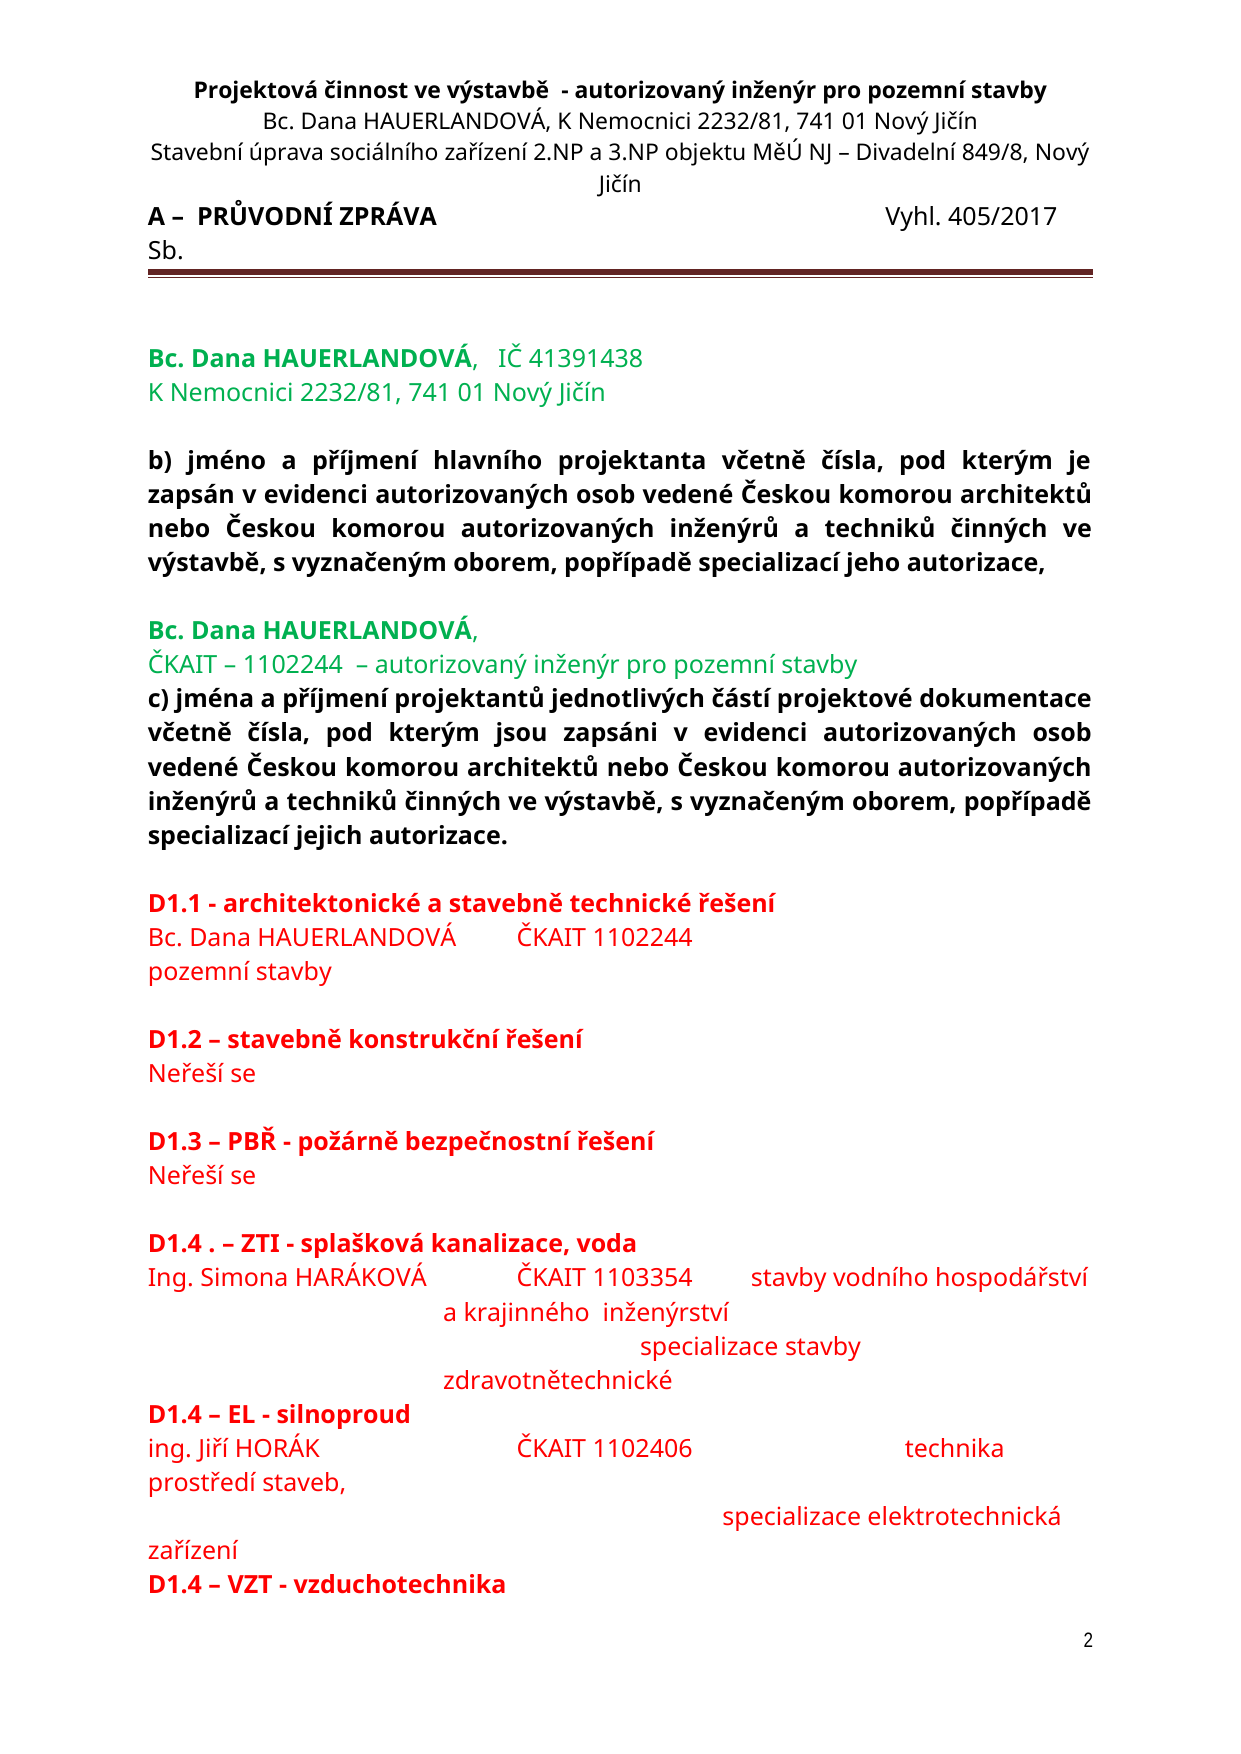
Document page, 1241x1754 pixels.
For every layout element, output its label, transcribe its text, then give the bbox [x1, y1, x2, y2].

text D1.4 – VZT - vzduchotechnika [148, 1567, 1093, 1601]
text Bc. Dana HAUERLANDOVÁ ČKAIT 1102244 pozemní stavby [148, 919, 1093, 988]
text Bc. Dana HAUERLANDOVÁ, [148, 613, 1093, 647]
text Bc. Dana HAUERLANDOVÁ, IČ 41391438 [148, 340, 1093, 374]
text D1.4 . – ZTI - splašková kanalizace, voda [148, 1226, 1093, 1260]
text D1.2 – stavebně konstrukční řešení [148, 1022, 1093, 1056]
text D1.4 – EL - silnoproud [148, 1396, 1093, 1430]
text b) jméno a příjmení hlavního projektanta včetně čísla, pod kterým je zapsán v evidenci autorizovaných osob vedené Českou komorou architektů nebo Českou komorou autorizovaných inženýrů a techniků činných ve výstavbě, s vyznačeným oborem, popřípadě specializací jeho autorizace, [148, 443, 1093, 579]
text ČKAIT – 1102244 – autorizovaný inženýr pro pozemní stavby [148, 647, 1093, 681]
text Ing. Simona HARÁKOVÁ ČKAIT 1103354 stavby vodního hospodářství a krajinného inženýrství specializace stavby zdravotnětechnické [148, 1260, 1093, 1396]
text Neřeší se [148, 1056, 1093, 1090]
text c) jména a příjmení projektantů jednotlivých částí projektové dokumentace včetně čísla, pod kterým jsou zapsáni v evidenci autorizovaných osob vedené Českou komorou architektů nebo Českou komorou autorizovaných inženýrů a techniků činných ve výstavbě, s vyznačeným oborem, popřípadě specializací jejich autorizace. [148, 681, 1093, 851]
text Neřeší se [148, 1158, 1093, 1192]
text specializace elektrotechnická zařízení [148, 1498, 1093, 1567]
text D1.3 – PBŘ - požárně bezpečnostní řešení [148, 1124, 1093, 1158]
text D1.1 - architektonické a stavebně technické řešení [148, 885, 1093, 919]
text ing. Jiří HORÁK ČKAIT 1102406 technika prostředí staveb, [148, 1430, 1093, 1498]
text K Nemocnici 2232/81, 741 01 Nový Jičín [148, 374, 1093, 408]
